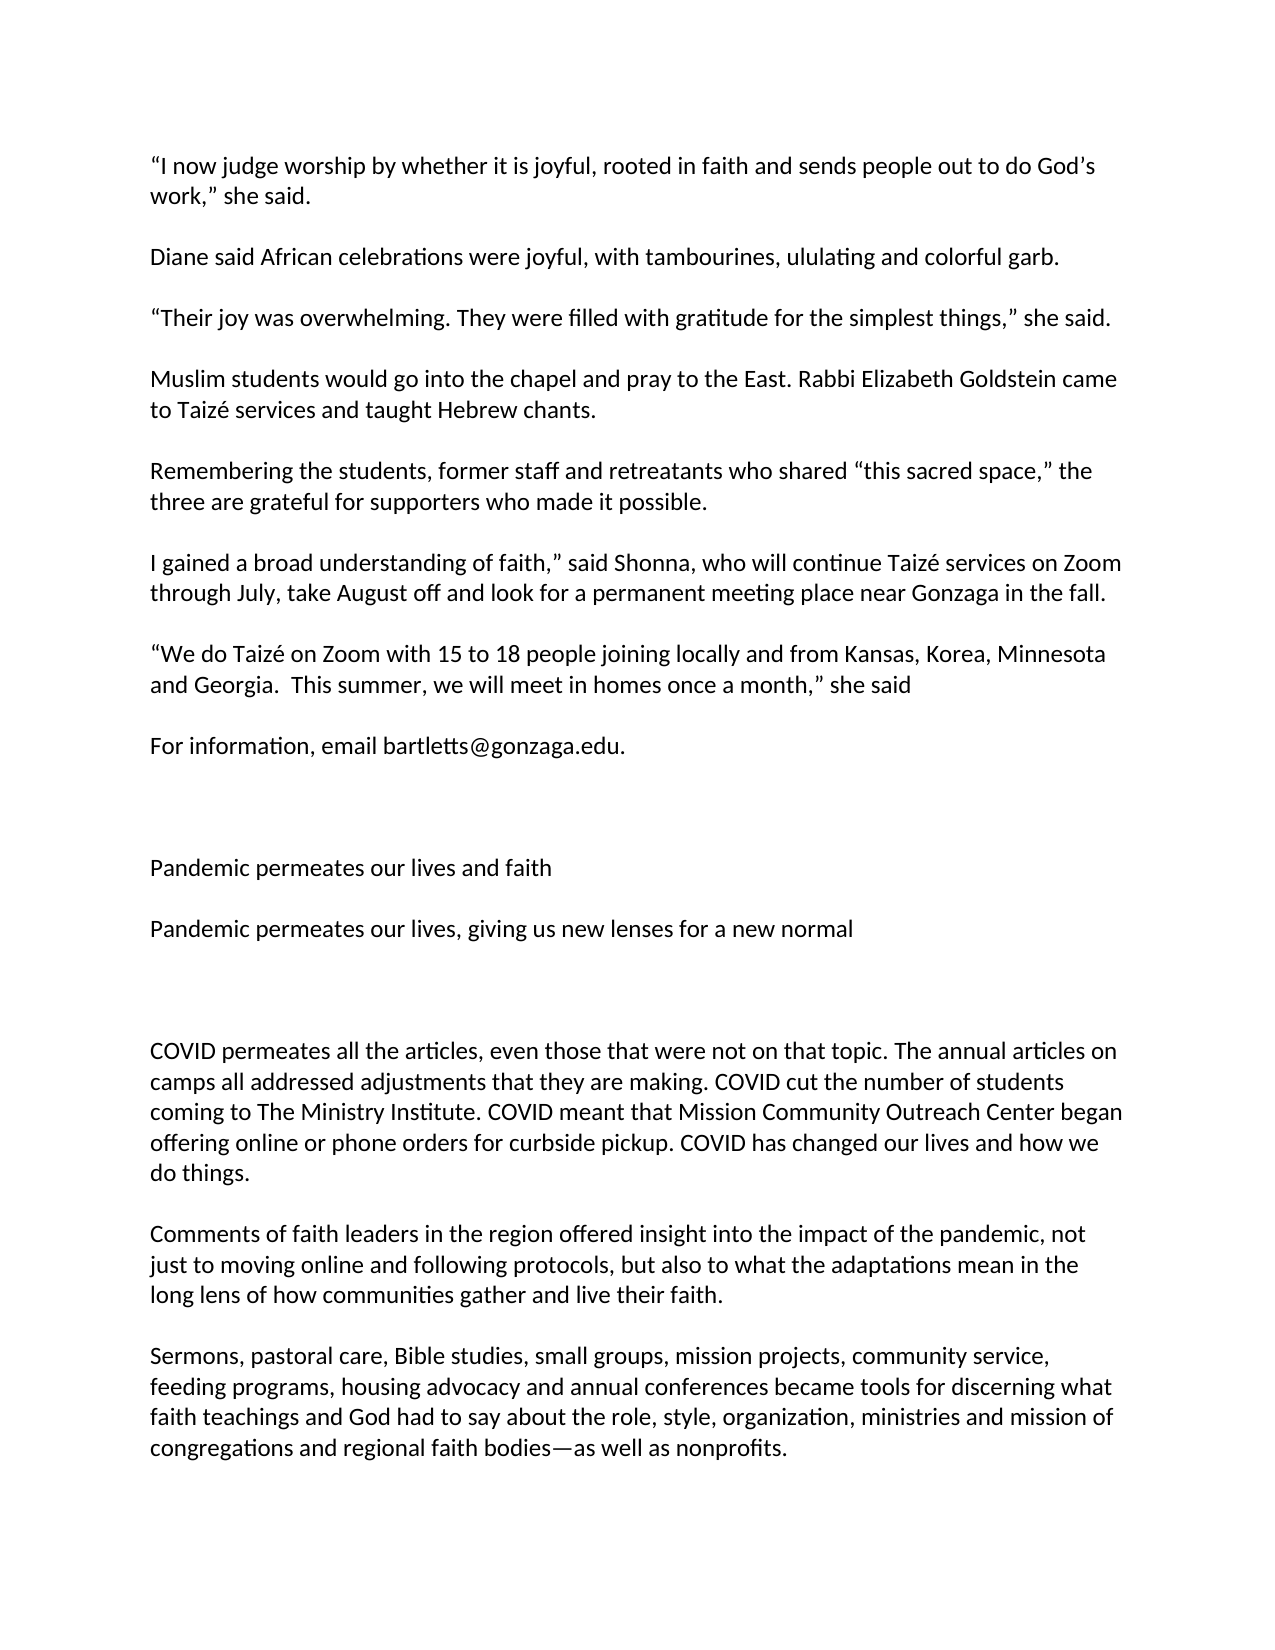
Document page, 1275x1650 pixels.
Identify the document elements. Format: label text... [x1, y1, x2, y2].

text Remembering the students, former staff and retreatants who shared “this sacred space,” the three are grateful for supporters who made it possible. [150, 455, 1125, 516]
text Pandemic permeates our lives, giving us new lenses for a new normal [150, 913, 1125, 943]
text “Their joy was overwhelming. They were filled with gratitude for the simplest things,” she said. [150, 303, 1125, 333]
text I gained a broad understanding of faith,” said Shonna, who will continue Taizé services on Zoom through July, take August off and look for a permanent meeting place near Gonzaga in the fall. [150, 547, 1125, 608]
text “I now judge worship by whether it is joyful, rooted in faith and sends people out to do God’s work,” she said. [150, 150, 1125, 211]
text Diane said African celebrations were joyful, with tambourines, ululating and colorful garb. [150, 242, 1125, 272]
text Sermons, pastoral care, Bible studies, small groups, mission projects, community service, feeding programs, housing advocacy and annual conferences became tools for discerning what faith teachings and God had to say about the role, style, organization, ministries and mission of congregations and regional faith bodies—as well as nonprofits. [150, 1340, 1125, 1462]
text Pandemic permeates our lives and faith [150, 852, 1125, 882]
text “We do Taizé on Zoom with 15 to 18 people joining locally and from Kansas, Korea, Minnesota and Georgia. This summer, we will meet in homes once a month,” she said [150, 638, 1125, 699]
text Muslim students would go into the chapel and pray to the East. Rabbi Elizabeth Goldstein came to Taizé services and taught Hebrew chants. [150, 364, 1125, 425]
text COVID permeates all the articles, even those that were not on that topic. The annual articles on camps all addressed adjustments that they are making. COVID cut the number of students coming to The Ministry Institute. COVID meant that Mission Community Outreach Center began offering online or phone orders for curbside pickup. COVID has changed our lives and how we do things. [150, 1035, 1125, 1188]
text For information, email bartletts@gonzaga.edu. [150, 730, 1125, 760]
text Comments of faith leaders in the region offered insight into the impact of the pandemic, not just to moving online and following protocols, but also to what the adaptations mean in the long lens of how communities gather and live their faith. [150, 1218, 1125, 1310]
